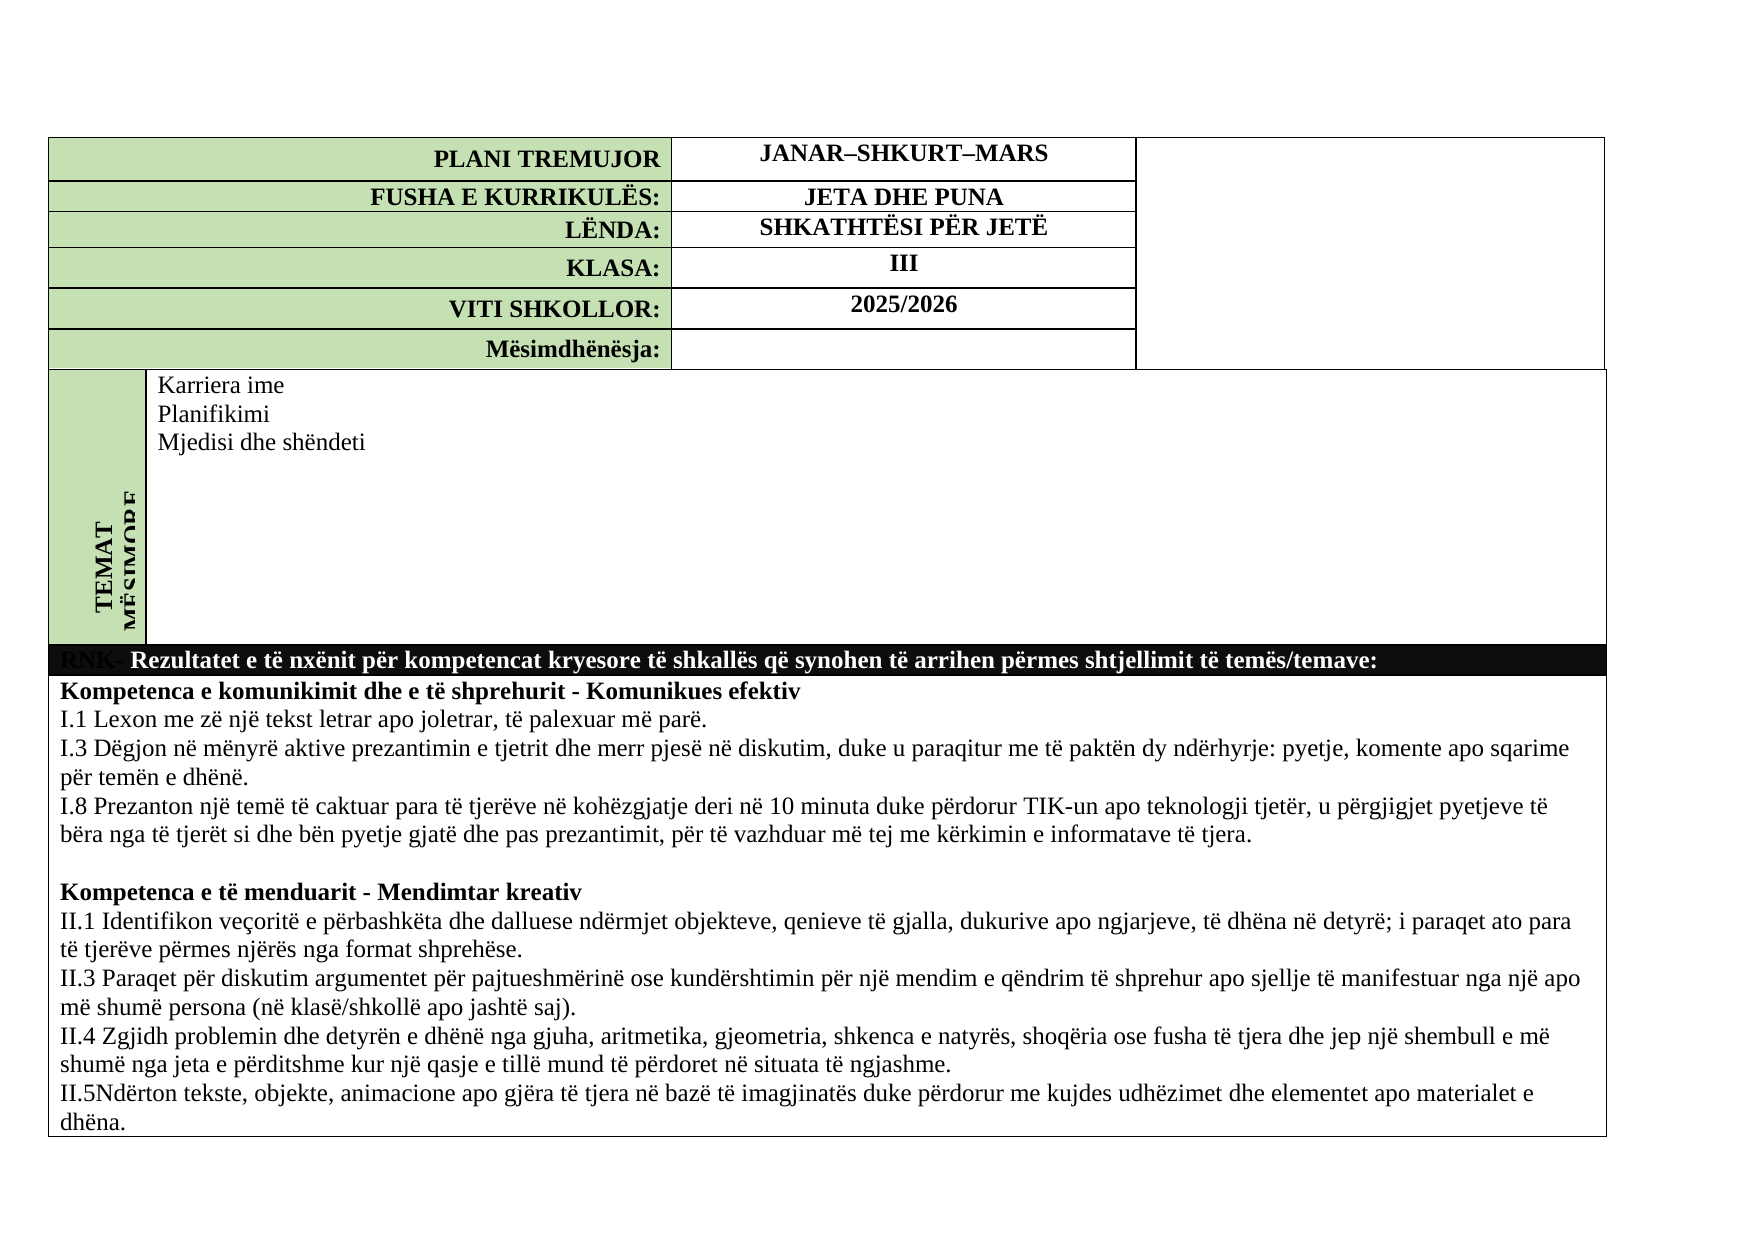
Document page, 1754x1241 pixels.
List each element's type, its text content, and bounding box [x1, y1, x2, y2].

table_cell KLASA: [49, 248, 671, 287]
table_cell LËNDA: [49, 212, 671, 247]
table_cell FUSHA E KURRIKULËS: [49, 182, 671, 211]
table_cell [672, 330, 1135, 368]
table_header JANAR–SHKURT–MARS [672, 138, 1135, 180]
table_cell III [672, 248, 1135, 287]
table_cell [49, 676, 1606, 1136]
table_cell Mësimdhënësja: [49, 330, 671, 368]
table_cell JETA DHE PUNA [672, 182, 1135, 211]
table_cell Karriera ime Planifikimi Mjedisi dhe shëndeti [147, 370, 1606, 644]
table_cell SHKATHTËSI PËR JETË [672, 212, 1135, 247]
table_cell 2025/2026 [672, 289, 1135, 328]
table_header [1137, 138, 1604, 368]
table_cell RNK- Rezultatet e të nxënit për kompetencat kryesore të shkallës që synohen të arrihen përmes shtjellimit të temës/temave: [49, 646, 1606, 674]
table_cell TEMAT MËSIMORE [49, 370, 145, 644]
table_cell VITI SHKOLLOR: [49, 289, 671, 328]
table_header PLANI TREMUJOR [49, 138, 671, 180]
